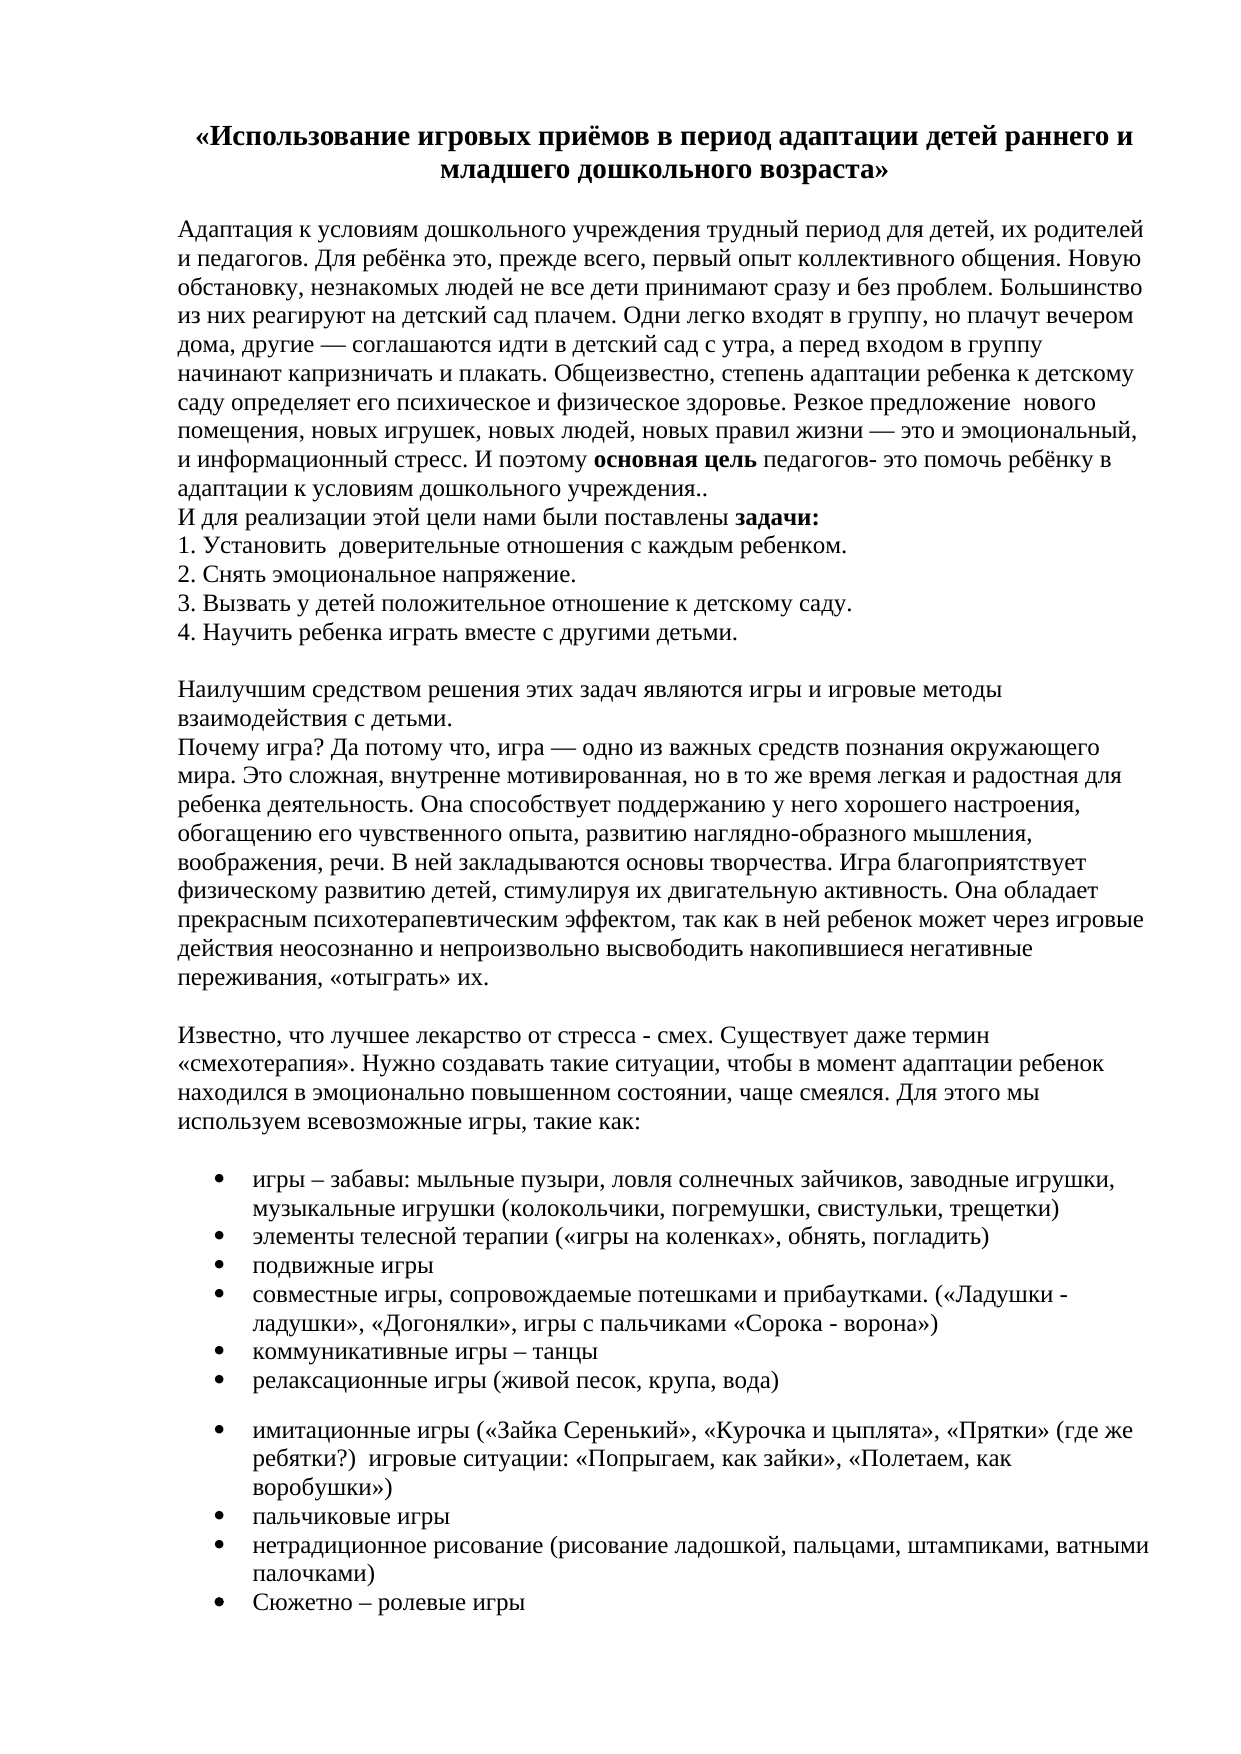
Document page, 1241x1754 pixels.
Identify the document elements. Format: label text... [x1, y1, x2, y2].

text И для реализации этой цели нами были поставлены задачи: [177, 502, 1152, 531]
text 1. Установить доверительные отношения с каждым ребенком. [177, 531, 1152, 559]
list совместные игры, сопровождаемые потешками и прибаутками. («Ладушки - ладушки», «Догонялки», игры с пальчиками «Сорока - ворона») [215, 1279, 1152, 1336]
text «Использование игровых приёмов в период адаптации детей раннего и младшего дошкольного возраста» [177, 118, 1152, 185]
list Сюжетно – ролевые игры [215, 1587, 1152, 1616]
list коммуникативные игры – танцы [215, 1336, 1152, 1365]
text Известно, что лучшее лекарство от стресса - смех. Существует даже термин «смехотерапия». Нужно создавать такие ситуации, чтобы в момент адаптации ребенок находился в эмоционально повышенном состоянии, чаще смеялся. Для этого мы используем всевозможные игры, такие как: [177, 1020, 1152, 1135]
text Адаптация к условиям дошкольного учреждения трудный период для детей, их родителей и педагогов. Для ребёнка это, прежде всего, первый опыт коллективного общения. Новую обстановку, незнакомых людей не все дети принимают сразу и без проблем. Большинство из них реагируют на детский сад плачем. Одни легко входят в группу, но плачут вечером дома, другие — соглашаются идти в детский сад с утра, а перед входом в группу начинают капризничать и плакать. Общеизвестно, степень адаптации ребенка к детскому саду определяет его психическое и физическое здоровье. Резкое предложение нового помещения, новых игрушек, новых людей, новых правил жизни — это и эмоциональный, и информационный стресс. И поэтому основная цель педагогов- это помочь ребёнку в адаптации к условиям дошкольного учреждения.. [177, 214, 1152, 502]
text 2. Снять эмоциональное напряжение. 3. Вызвать у детей положительное отношение к детскому саду. [177, 559, 1152, 617]
list имитационные игры («Зайка Серенький», «Курочка и цыплята», «Прятки» (где же ребятки?) игровые ситуации: «Попрыгаем, как зайки», «Полетаем, как воробушки») [215, 1415, 1152, 1501]
text Почему игра? Да потому что, игра — одно из важных средств познания окружающего мира. Это сложная, внутренне мотивированная, но в то же время легкая и радостная для ребенка деятельность. Она способствует поддержанию у него хорошего настроения, обогащению его чувственного опыта, развитию наглядно-образного мышления, воображения, речи. В ней закладываются основы творчества. Игра благоприятствует физическому развитию детей, стимулируя их двигательную активность. Она обладает прекрасным психотерапевтическим эффектом, так как в ней ребенок может через игровые действия неосознанно и непроизвольно высвободить накопившиеся негативные переживания, «отыграть» их. [177, 732, 1152, 991]
list подвижные игры [215, 1250, 1152, 1279]
list нетрадиционное рисование (рисование ладошкой, пальцами, штампиками, ватными палочками) [215, 1530, 1152, 1587]
text Наилучшим средством решения этих задач являются игры и игровые методы взаимодействия с детьми. [177, 674, 1152, 732]
list элементы телесной терапии («игры на коленках», обнять, погладить) [215, 1221, 1152, 1250]
list релаксационные игры (живой песок, крупа, вода) [215, 1365, 1152, 1394]
list игры – забавы: мыльные пузыри, ловля солнечных зайчиков, заводные игрушки, музыкальные игрушки (колокольчики, погремушки, свистульки, трещетки) [215, 1164, 1152, 1221]
text 4. Научить ребенка играть вместе с другими детьми. [177, 617, 1152, 646]
list пальчиковые игры [215, 1501, 1152, 1530]
